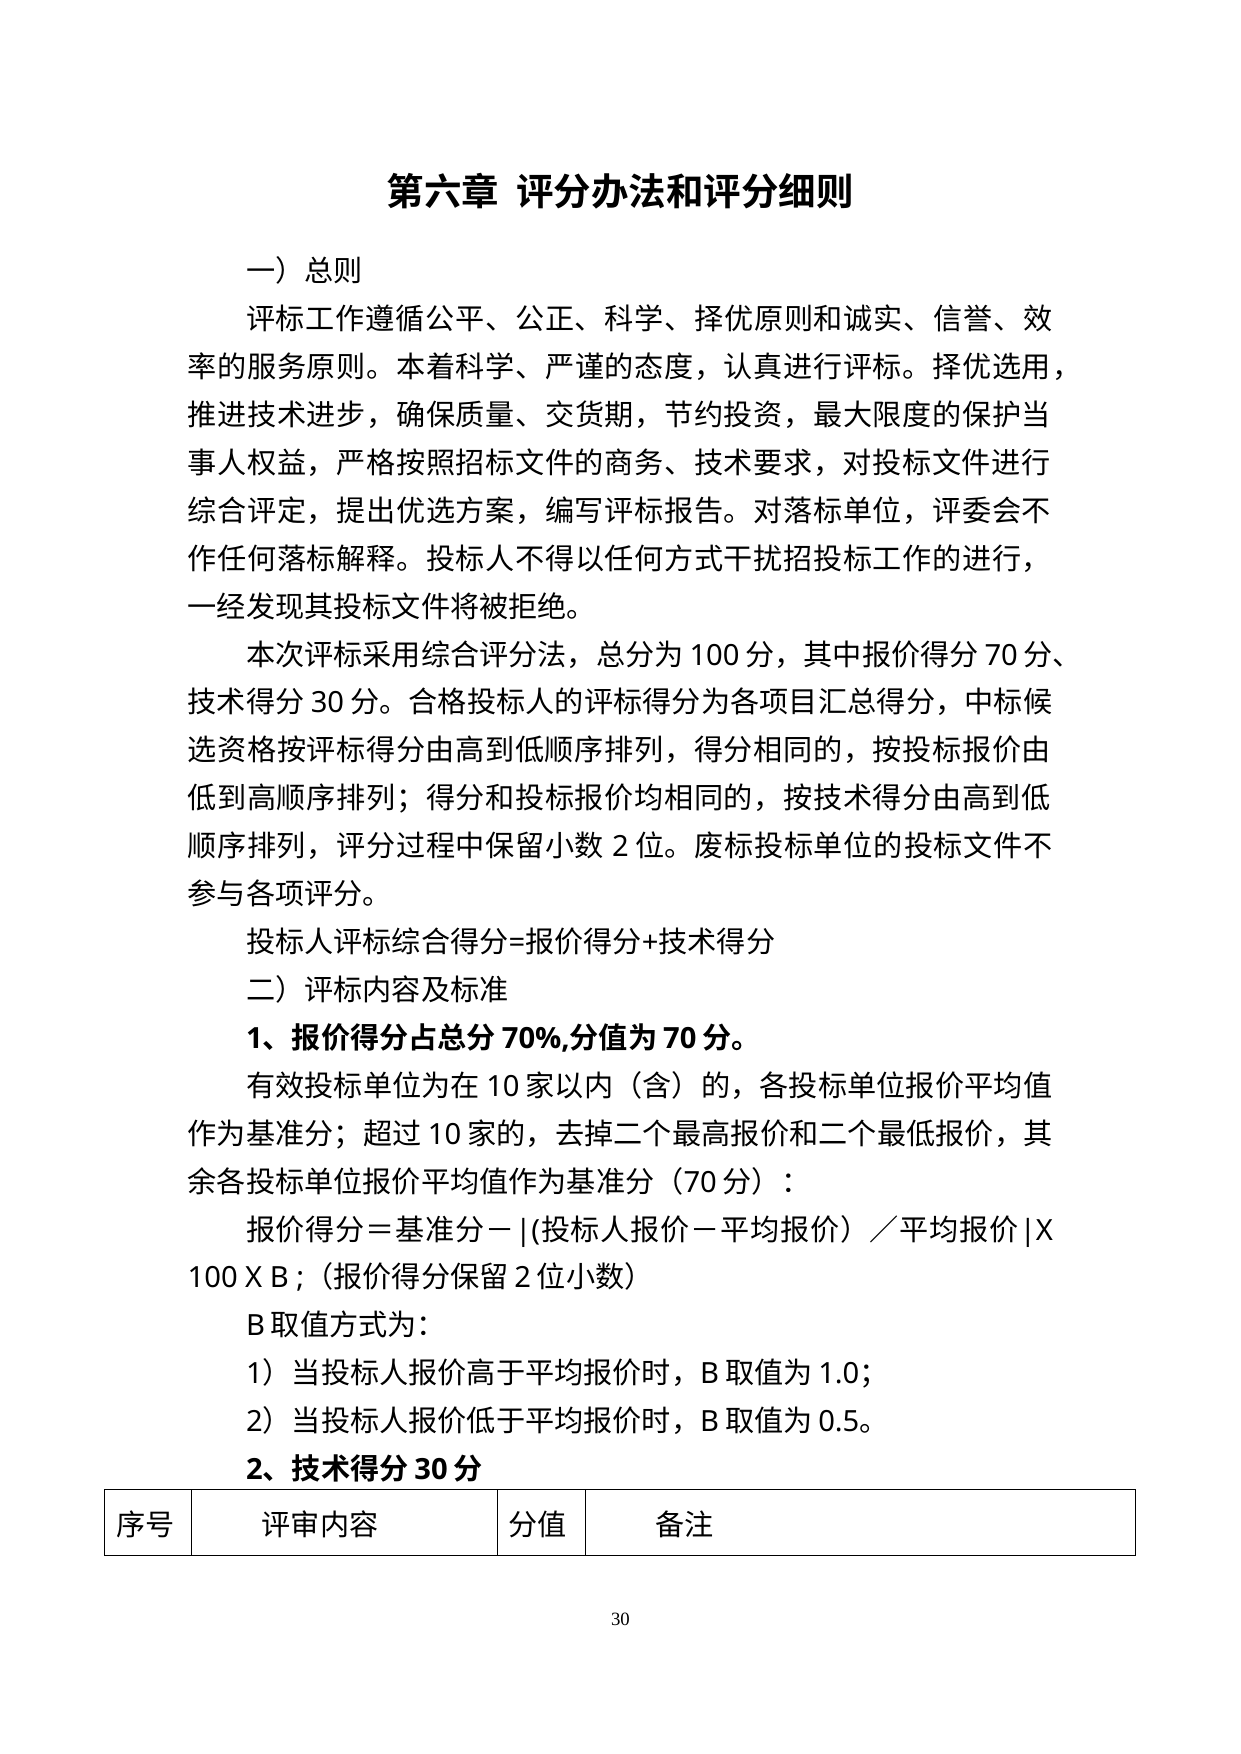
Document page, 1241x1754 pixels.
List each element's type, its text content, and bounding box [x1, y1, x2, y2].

text 投标人评标综合得分=报价得分+技术得分 [187, 914, 1053, 962]
text 本次评标采用综合评分法，总分为100分，其中报价得分70分、技术得分30分。合格投标人的评标得分为各项目汇总得分，中标候选资格按评标得分由高到低顺序排列，得分相同的，按投标报价由低到高顺序排列；得分和投标报价均相同的，按技术得分由高到低顺序排列，评分过程中保留小数2位。废标投标单位的投标文件不参与各项评分。 [187, 627, 1053, 914]
text 2）当投标人报价低于平均报价时，B取值为0.5。 [187, 1393, 1053, 1441]
table_header 分值 [498, 1490, 585, 1555]
text 有效投标单位为在10家以内（含）的，各投标单位报价平均值作为基准分；超过10家的，去掉二个最高报价和二个最低报价，其余各投标单位报价平均值作为基准分（70分）： [187, 1058, 1053, 1202]
table_header 备注 [586, 1490, 1135, 1555]
text 2、技术得分30分 [187, 1441, 1053, 1489]
text 评标工作遵循公平、公正、科学、择优原则和诚实、信誉、效率的服务原则。本着科学、严谨的态度，认真进行评标。择优选用，推进技术进步，确保质量、交货期，节约投资，最大限度的保护当事人权益，严格按照招标文件的商务、技术要求，对投标文件进行综合评定，提出优选方案，编写评标报告。对落标单位，评委会不作任何落标解释。投标人不得以任何方式干扰招投标工作的进行，一经发现其投标文件将被拒绝。 [187, 291, 1053, 627]
table_header 序号 [105, 1490, 191, 1555]
subtitle 第六章 评分办法和评分细则 [187, 162, 1053, 216]
text B取值方式为： [187, 1297, 1053, 1345]
text 一）总则 [187, 243, 1053, 291]
text 二）评标内容及标准 [187, 962, 1053, 1010]
text 报价得分＝基准分－|(投标人报价－平均报价）／平均报价|X 100 X B ;（报价得分保留2位小数） [187, 1202, 1053, 1297]
table_header 评审内容 [192, 1490, 497, 1555]
text 1）当投标人报价高于平均报价时，B取值为1.0； [187, 1345, 1053, 1393]
text 1、报价得分占总分70%,分值为70分。 [187, 1010, 1053, 1058]
